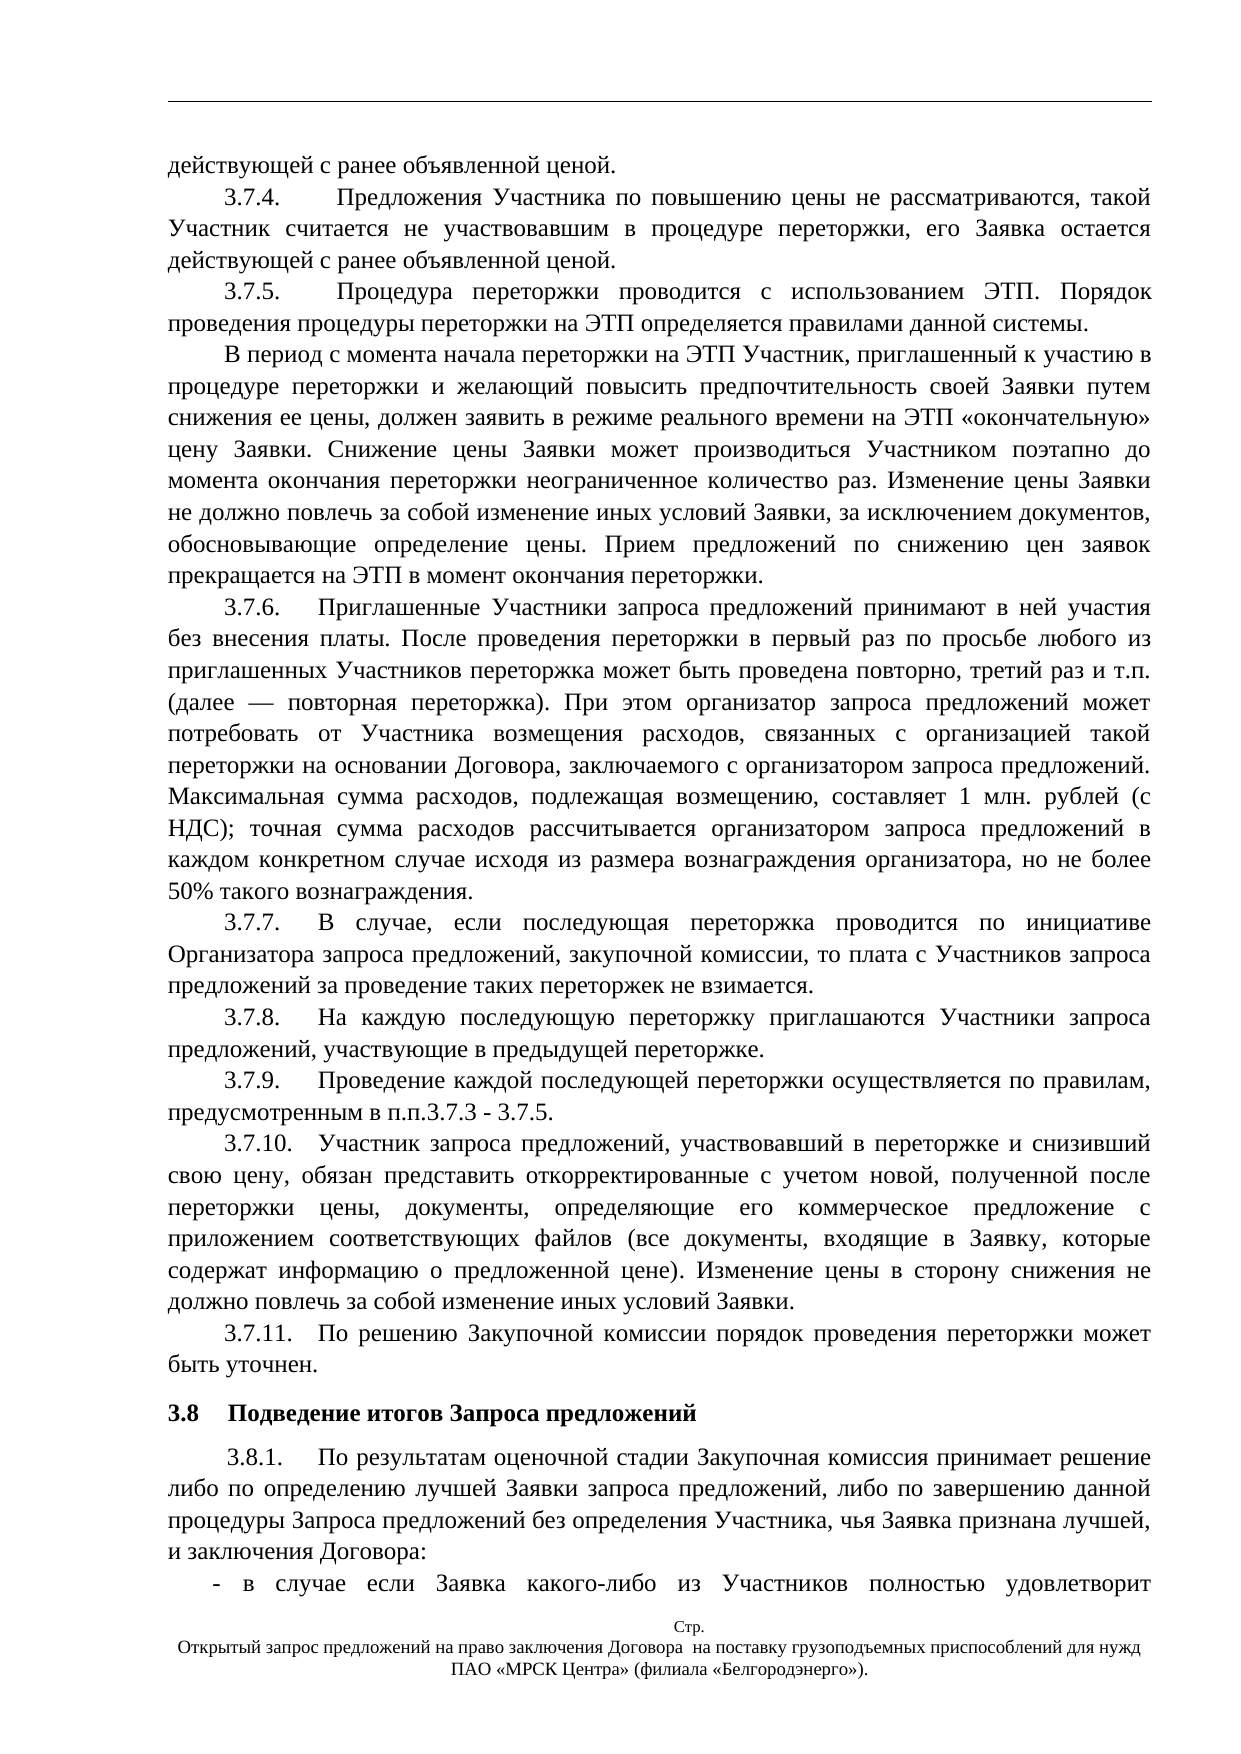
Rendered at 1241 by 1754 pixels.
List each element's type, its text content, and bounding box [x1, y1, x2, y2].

subtitle Подведение итогов Запроса предложений [168, 1398, 1152, 1426]
list Процедура переторжки проводится с использованием ЭТП. Порядок проведения процедуры переторжки на ЭТП определяется правилами данной системы. [168, 276, 1152, 337]
text В период с момента начала переторжки на ЭТП Участник, приглашенный к участию в процедуре переторжки и желающий повысить предпочтительность своей Заявки путем снижения ее цены, должен заявить в режиме реального времени на ЭТП «окончательную» цену Заявки. Снижение цены Заявки может производиться Участником поэтапно до момента окончания переторжки неограниченное количество раз. Изменение цены Заявки не должно повлечь за собой изменение иных условий Заявки, за исключением документов, обосновывающие определение цены. Прием предложений по снижению цен заявок прекращается на ЭТП в момент окончания переторжки. [168, 339, 1152, 589]
list На каждую последующую переторжку приглашаются Участники запроса предложений, участвующие в предыдущей переторжке. [168, 1002, 1152, 1062]
list Приглашенные Участники запроса предложений принимают в ней участия без внесения платы. После проведения переторжки в первый раз по просьбе любого из приглашенных Участников переторжка может быть проведена повторно, третий раз и т.п. (далее — повторная переторжка). При этом организатор запроса предложений может потребовать от Участника возмещения расходов, связанных с организацией такой переторжки на основании Договора, заключаемого с организатором запроса предложений. Максимальная сумма расходов, подлежащая возмещению, составляет 1 млн. рублей (с НДС); точная сумма расходов рассчитывается организатором запроса предложений в каждом конкретном случае исходя из размера вознаграждения организатора, но не более 50% такого вознаграждения. [168, 592, 1152, 905]
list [168, 150, 1152, 179]
list По результатам оценочной стадии Закупочная комиссия принимает решение либо по определению лучшей Заявки запроса предложений, либо по завершению данной процедуры Запроса предложений без определения Участника, чья Заявка признана лучшей, и заключения Договора: [168, 1442, 1152, 1565]
list Предложения Участника по повышению цены не рассматриваются, такой Участник считается не участвовавшим в процедуре переторжки, его Заявка остается действующей с ранее объявленной ценой. [168, 182, 1152, 273]
list В случае, если последующая переторжка проводится по инициативе Организатора запроса предложений, закупочной комиссии, то плата с Участников запроса предложений за проведение таких переторжек не взимается. [168, 907, 1152, 999]
list По решению Закупочной комиссии порядок проведения переторжки может быть уточнен. [168, 1318, 1152, 1378]
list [168, 1568, 1152, 1597]
list Участник запроса предложений, участвовавший в переторжке и снизивший свою цену, обязан представить откорректированные с учетом новой, полученной после переторжки цены, документы, определяющие его коммерческое предложение с приложением соответствующих файлов (все документы, входящие в Заявку, которые содержат информацию о предложенной цене). Изменение цены в сторону снижения не должно повлечь за собой изменение иных условий Заявки. [168, 1128, 1152, 1315]
